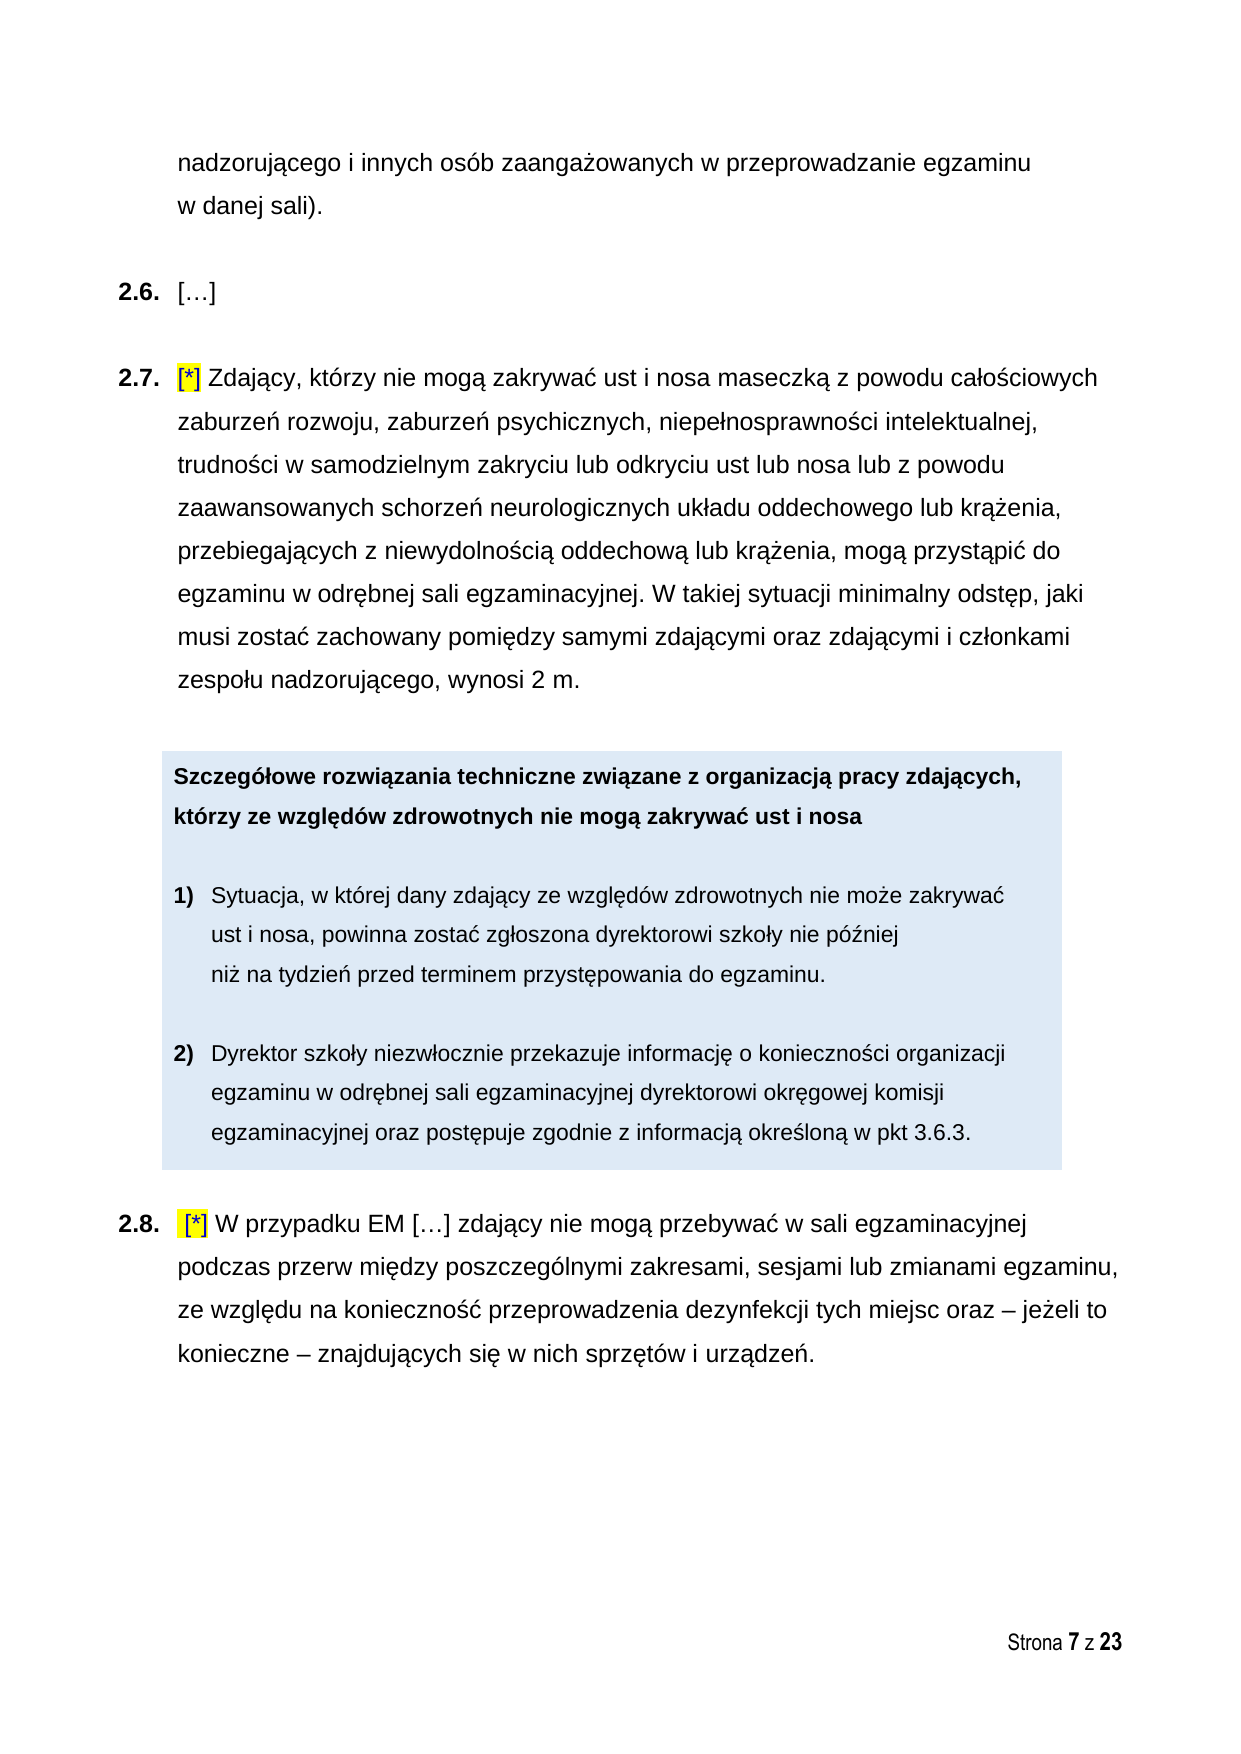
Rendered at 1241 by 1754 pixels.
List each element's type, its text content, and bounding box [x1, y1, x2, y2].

list [*] W przypadku EM […] zdający nie mogą przebywać w sali egzaminacyjnej podczas przerw między poszczególnymi zakresami, sesjami lub zmianami egzaminu, ze względu na konieczność przeprowadzenia dezynfekcji tych miejsc oraz – jeżeli to konieczne – znajdujących się w nich sprzętów i urządzeń. [118, 1209, 1122, 1367]
list […] [118, 277, 1122, 306]
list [118, 148, 1122, 219]
table_header Szczegółowe rozwiązania techniczne związane z organizacją pracy zdających, którzy ze względów zdrowotnych nie mogą zakrywać ust i nosa Sytuacja, w której dany zdający ze względów zdrowotnych nie może zakrywać ust i nosa, powinna zostać zgłoszona dyrektorowi szkoły nie później niż na tydzień przed terminem przystępowania do egzaminu. Dyrektor szkoły niezwłocznie przekazuje informację o konieczności organizacji egzaminu w odrębnej sali egzaminacyjnej dyrektorowi okręgowej komisji egzaminacyjnej oraz postępuje zgodnie z informacją określoną w pkt 3.6.3. [162, 751, 1062, 1170]
list [*] Zdający, którzy nie mogą zakrywać ust i nosa maseczką z powodu całościowych zaburzeń rozwoju, zaburzeń psychicznych, niepełnosprawności intelektualnej, trudności w samodzielnym zakryciu lub odkryciu ust lub nosa lub z powodu zaawansowanych schorzeń neurologicznych układu oddechowego lub krążenia, przebiegających z niewydolnością oddechową lub krążenia, mogą przystąpić do egzaminu w odrębnej sali egzaminacyjnej. W takiej sytuacji minimalny odstęp, jaki musi zostać zachowany pomiędzy samymi zdającymi oraz zdającymi i członkami zespołu nadzorującego, wynosi 2 m. [118, 363, 1122, 694]
